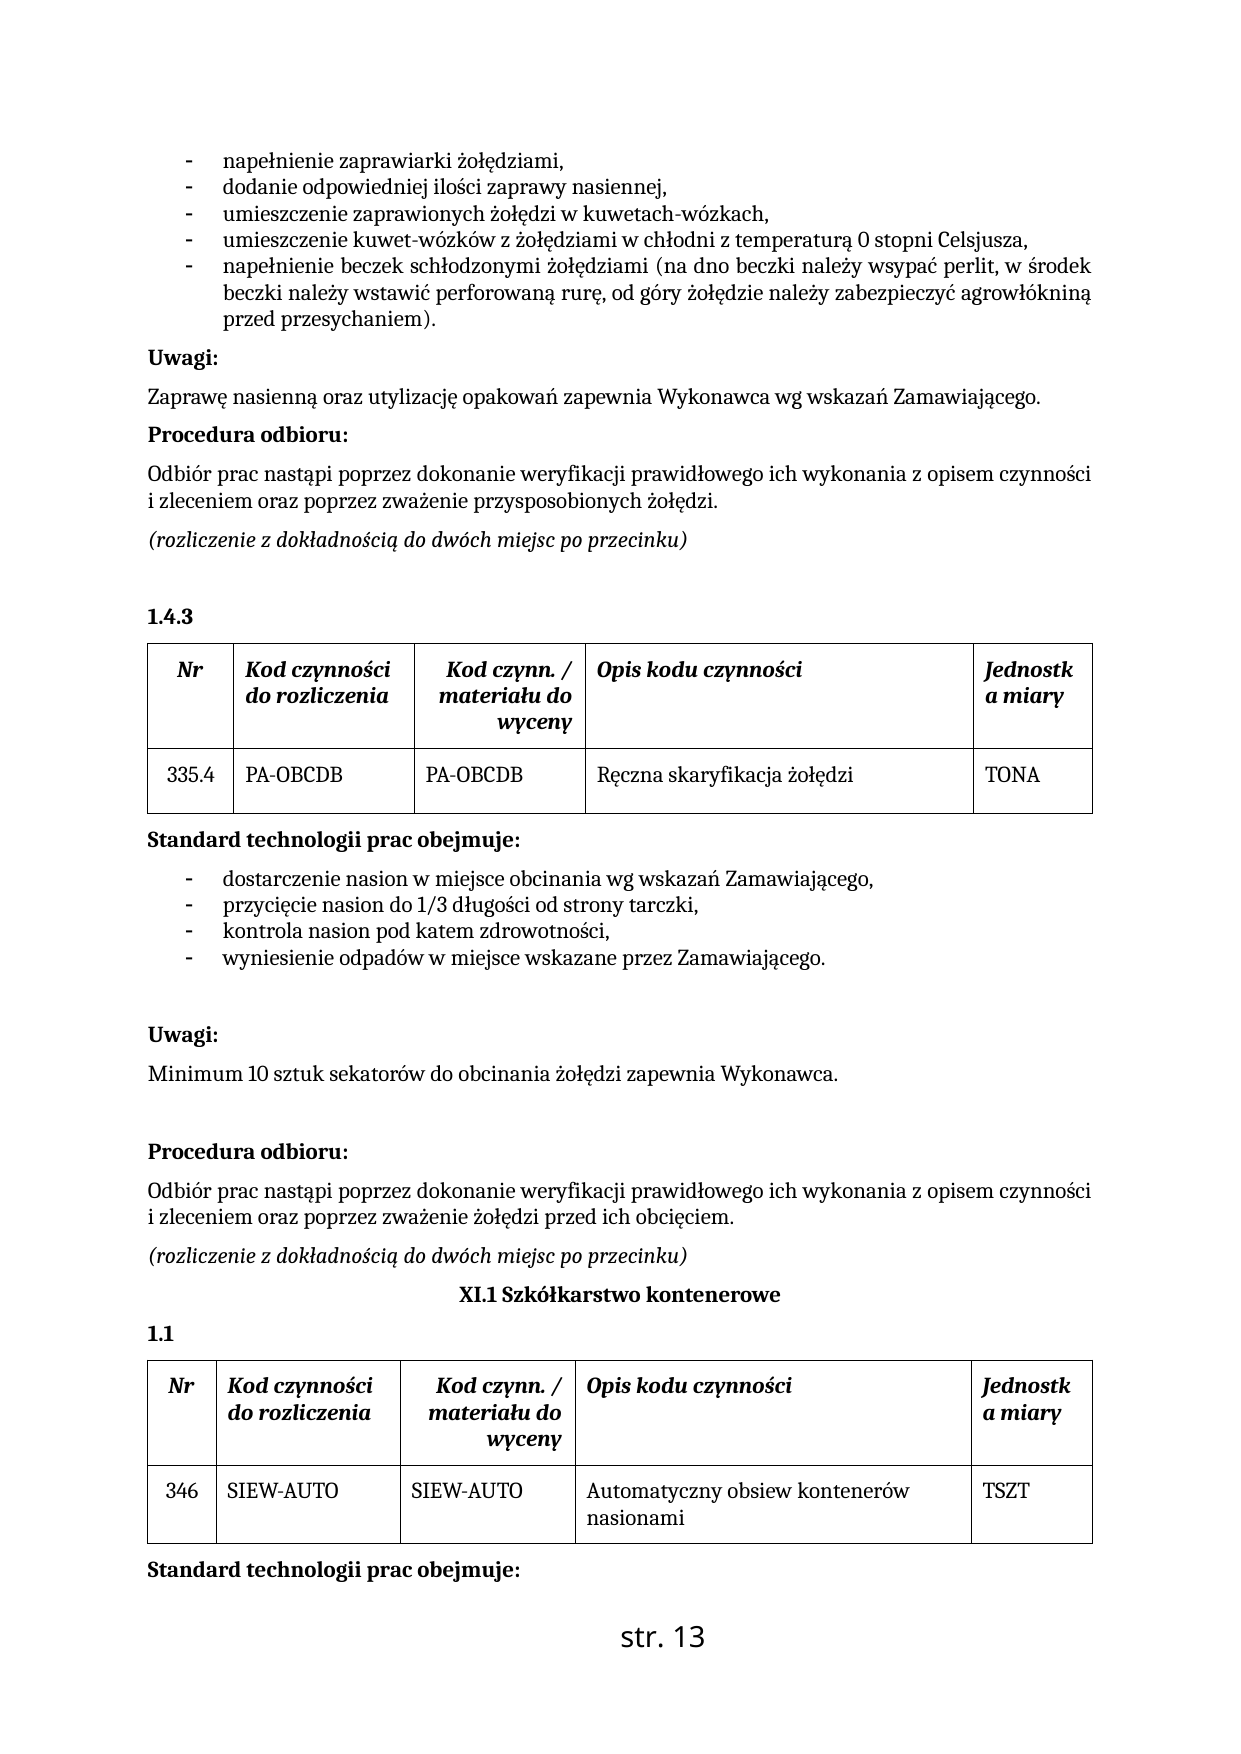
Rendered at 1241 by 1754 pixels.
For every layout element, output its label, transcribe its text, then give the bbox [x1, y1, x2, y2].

table_cell TSZT [972, 1466, 1092, 1543]
table_cell Automatyczny obsiew kontenerów nasionami [576, 1466, 971, 1543]
table_header Jednostka miary [974, 644, 1092, 748]
table_cell TONA [974, 749, 1092, 813]
list dostarczenie nasion w miejsce obcinania wg wskazań Zamawiającego, [185, 866, 1093, 892]
text 1.4.3 [148, 604, 1093, 630]
table_cell 335.4 [148, 749, 233, 813]
text 1.1 [148, 1321, 1093, 1347]
table_header Jednostka miary [972, 1361, 1092, 1464]
table_header Opis kodu czynności [586, 644, 973, 748]
text Odbiór prac nastąpi poprzez dokonanie weryfikacji prawidłowego ich wykonania z opisem czynności i zleceniem oraz poprzez zważenie żołędzi przed ich obcięciem. [148, 1178, 1093, 1230]
text (rozliczenie z dokładnością do dwóch miejsc po przecinku) [148, 526, 1093, 553]
list umieszczenie kuwet-wózków z żołędziami w chłodni z temperaturą 0 stopni Celsjusza, [185, 227, 1093, 253]
table_header Kod czynności do rozliczenia [234, 644, 414, 748]
table_cell SIEW-AUTO [401, 1466, 575, 1543]
text Procedura odbioru: [148, 1139, 1093, 1165]
table_cell 346 [148, 1466, 216, 1543]
text Odbiór prac nastąpi poprzez dokonanie weryfikacji prawidłowego ich wykonania z opisem czynności i zleceniem oraz poprzez zważenie przysposobionych żołędzi. [148, 461, 1093, 514]
list kontrola nasion pod katem zdrowotności, [185, 918, 1093, 944]
list wyniesienie odpadów w miejsce wskazane przez Zamawiającego. [185, 944, 1093, 971]
list napełnienie beczek schłodzonymi żołędziami (na dno beczki należy wsypać perlit, w środek beczki należy wstawić perforowaną rurę, od góry żołędzie należy zabezpieczyć agrowłókniną przed przesychaniem). [185, 253, 1093, 332]
text (rozliczenie z dokładnością do dwóch miejsc po przecinku) [148, 1243, 1093, 1269]
table_header Kod czynności do rozliczenia [217, 1361, 400, 1464]
list dodanie odpowiedniej ilości zaprawy nasiennej, [185, 174, 1093, 200]
table_cell Ręczna skaryfikacja żołędzi [586, 749, 973, 813]
text Procedura odbioru: [148, 422, 1093, 449]
table_header Opis kodu czynności [576, 1361, 971, 1464]
table_header Kod czynn. / materiału do wyceny [401, 1361, 575, 1464]
table_header Nr [148, 1361, 216, 1464]
table_cell PA-OBCDB [415, 749, 585, 813]
list napełnienie zaprawiarki żołędziami, [185, 148, 1093, 174]
table_header Nr [148, 644, 233, 748]
list umieszczenie zaprawionych żołędzi w kuwetach-wózkach, [185, 200, 1093, 227]
table_cell PA-OBCDB [234, 749, 414, 813]
text Minimum 10 sztuk sekatorów do obcinania żołędzi zapewnia Wykonawca. [148, 1061, 1093, 1087]
text Uwagi: [148, 344, 1093, 371]
table_cell SIEW-AUTO [217, 1466, 400, 1543]
text Standard technologii prac obejmuje: [148, 827, 1093, 853]
text Zaprawę nasienną oraz utylizację opakowań zapewnia Wykonawca wg wskazań Zamawiającego. [148, 383, 1093, 410]
list przycięcie nasion do 1/3 długości od strony tarczki, [185, 892, 1093, 918]
text Uwagi: [148, 1022, 1093, 1049]
text Standard technologii prac obejmuje: [148, 1557, 1093, 1583]
table_header Kod czynn. / materiału do wyceny [415, 644, 585, 748]
text XI.1 Szkółkarstwo kontenerowe [148, 1282, 1093, 1308]
